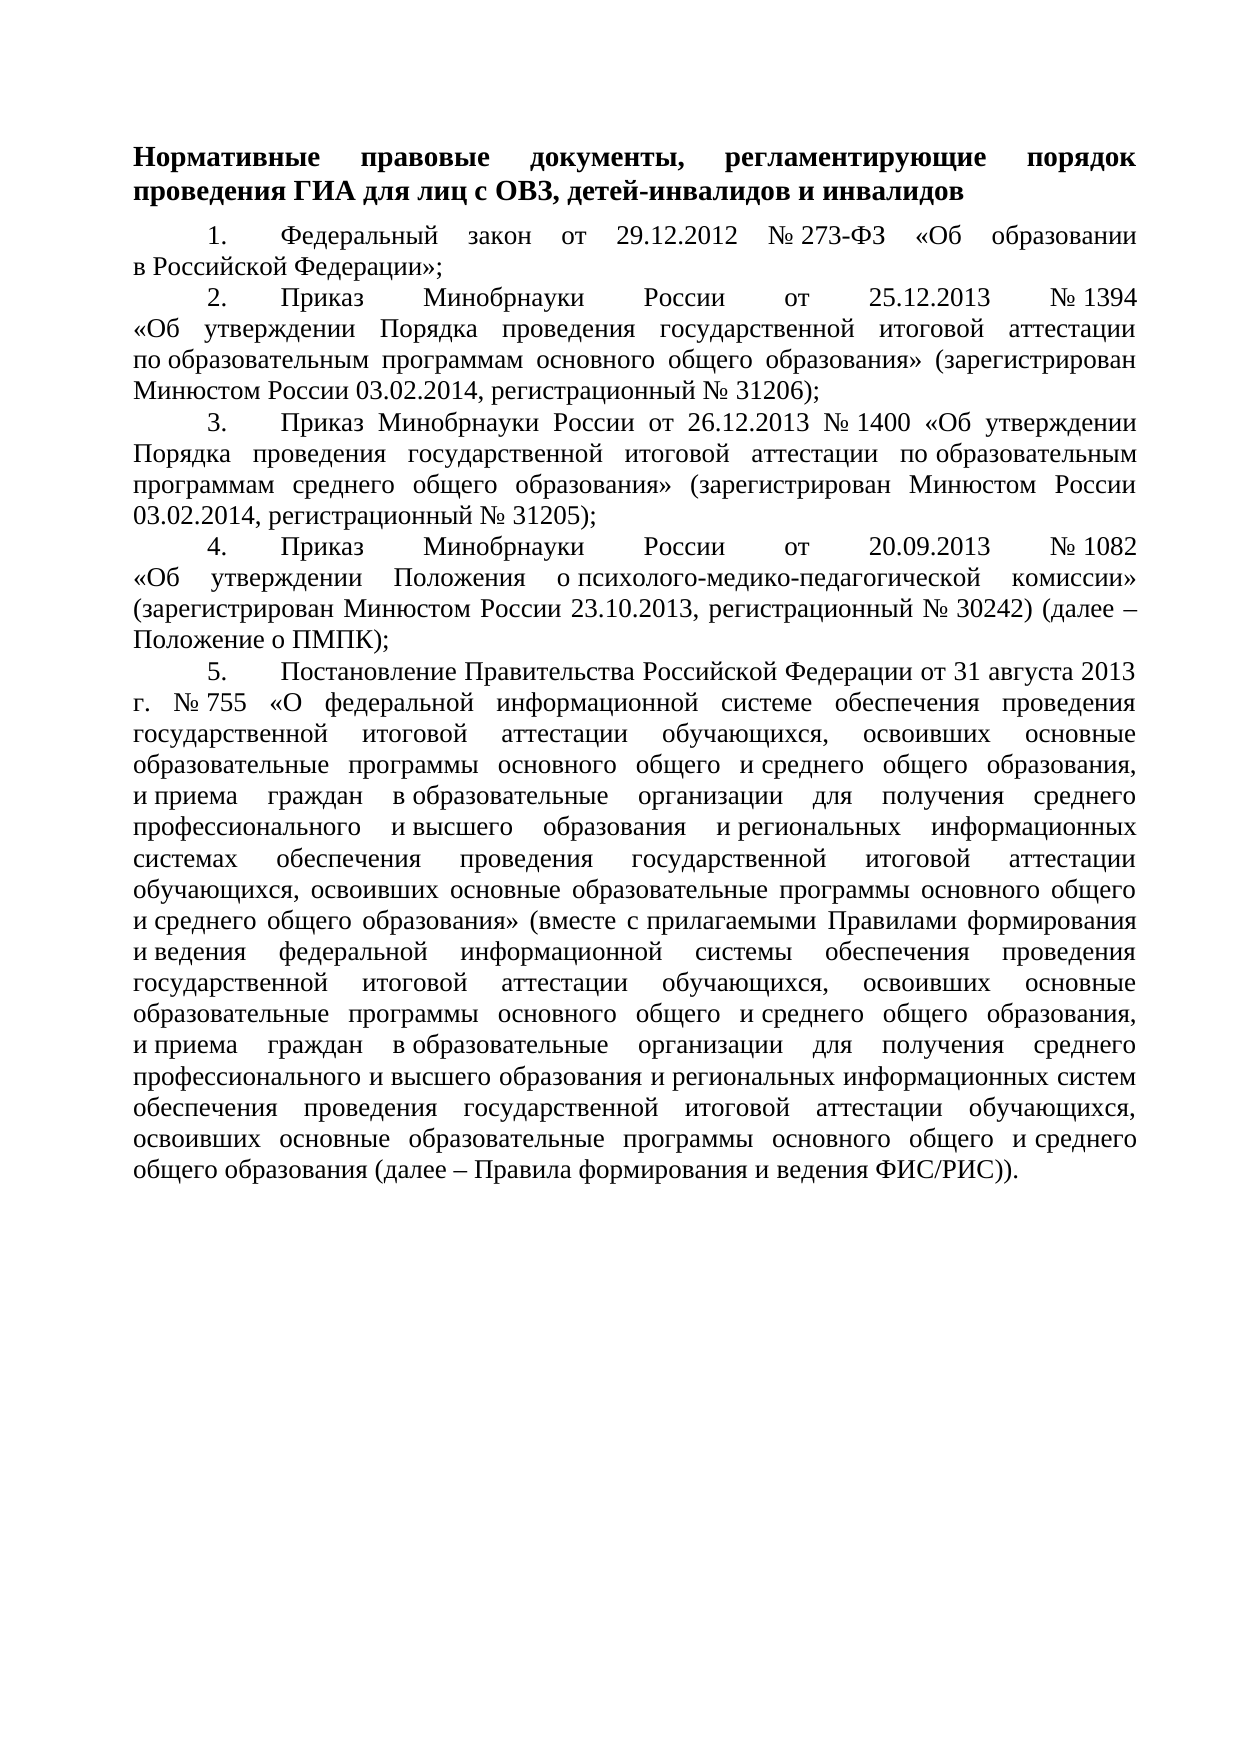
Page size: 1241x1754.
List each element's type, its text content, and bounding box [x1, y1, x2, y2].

list Приказ Минобрнауки России от 20.09.2013 № 1082 «Об утверждении Положения о психолого-медико-педагогической комиссии» (зарегистрирован Минюстом России 23.10.2013, регистрационный № 30242) (далее – Положение о ПМПК); [133, 530, 1137, 655]
list Постановление Правительства Российской Федерации от 31 августа . № 755 «О федеральной информационной системе обеспечения проведения государственной итоговой аттестации обучающихся, освоивших основные образовательные программы основного общего и среднего общего образования, и приема граждан в образовательные организации для получения среднего профессионального и высшего образования и региональных информационных системах обеспечения проведения государственной итоговой аттестации обучающихся, освоивших основные образовательные программы основного общего и среднего общего образования» (вместе с прилагаемыми Правилами формирования и ведения федеральной информационной системы обеспечения проведения государственной итоговой аттестации обучающихся, освоивших основные образовательные программы основного общего и среднего общего образования, и приема граждан в образовательные организации для получения среднего профессионального и высшего образования и региональных информационных систем обеспечения проведения государственной итоговой аттестации обучающихся, освоивших основные образовательные программы основного общего и среднего общего образования (далее – Правила формирования и ведения ФИС/РИС)). [133, 655, 1137, 1184]
subtitle Нормативные правовые документы, регламентирующие порядок проведения ГИА для лиц с ОВЗ, детей-инвалидов и инвалидов [133, 139, 1137, 206]
list Федеральный закон от 29.12.2012 № 273-ФЗ «Об образовании в Российской Федерации»; [133, 219, 1137, 281]
list Приказ Минобрнауки России от 26.12.2013 № 1400 «Об утверждении Порядка проведения государственной итоговой аттестации по образовательным программам среднего общего образования» (зарегистрирован Минюстом России 03.02.2014, регистрационный № 31205); [133, 406, 1137, 530]
list Приказ Минобрнауки России от 25.12.2013 № 1394 «Об утверждении Порядка проведения государственной итоговой аттестации по образовательным программам основного общего образования» (зарегистрирован Минюстом России 03.02.2014, регистрационный № 31206); [133, 281, 1137, 406]
